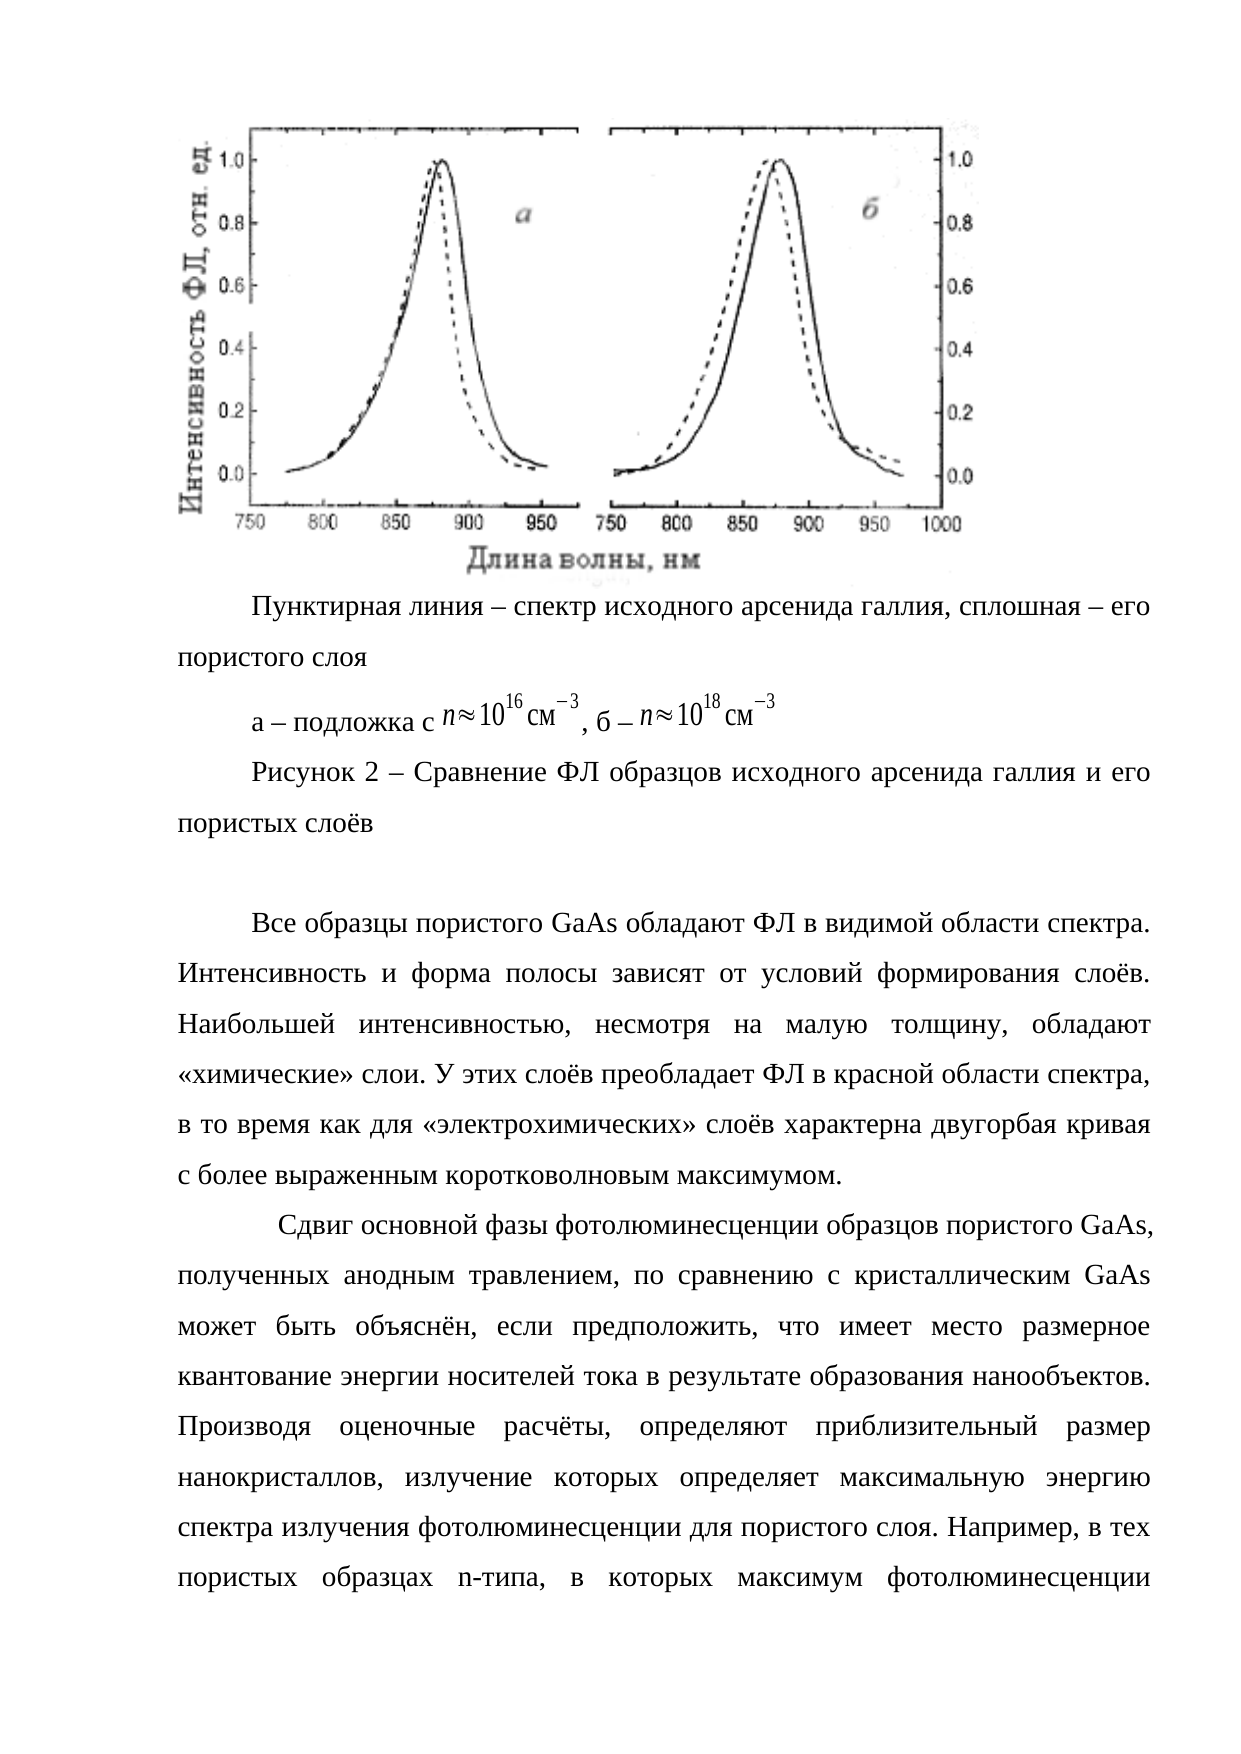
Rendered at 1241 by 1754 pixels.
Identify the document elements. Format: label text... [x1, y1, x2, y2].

text Все образцы пористого GaAs обладают ФЛ в видимой области спектра. Интенсивность и форма полосы зависят от условий формирования слоёв. Наибольшей интенсивностью, несмотря на малую толщину, обладают «химические» слои. У этих слоёв преобладает ФЛ в красной области спектра, в то время как для «электрохимических» слоёв характерна двугорбая кривая с более выраженным коротковолновым максимумом. [177, 905, 1152, 1190]
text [177, 1207, 1152, 1593]
text Рисунок 2 – Сравнение ФЛ образцов исходного арсенида галлия и его пористых слоёв [177, 754, 1152, 838]
text Пунктирная линия – спектр исходного арсенида галлия, сплошная – его пористого слоя [177, 588, 1152, 672]
picture [177, 118, 979, 589]
text а – подложка с , б – [177, 689, 1152, 738]
